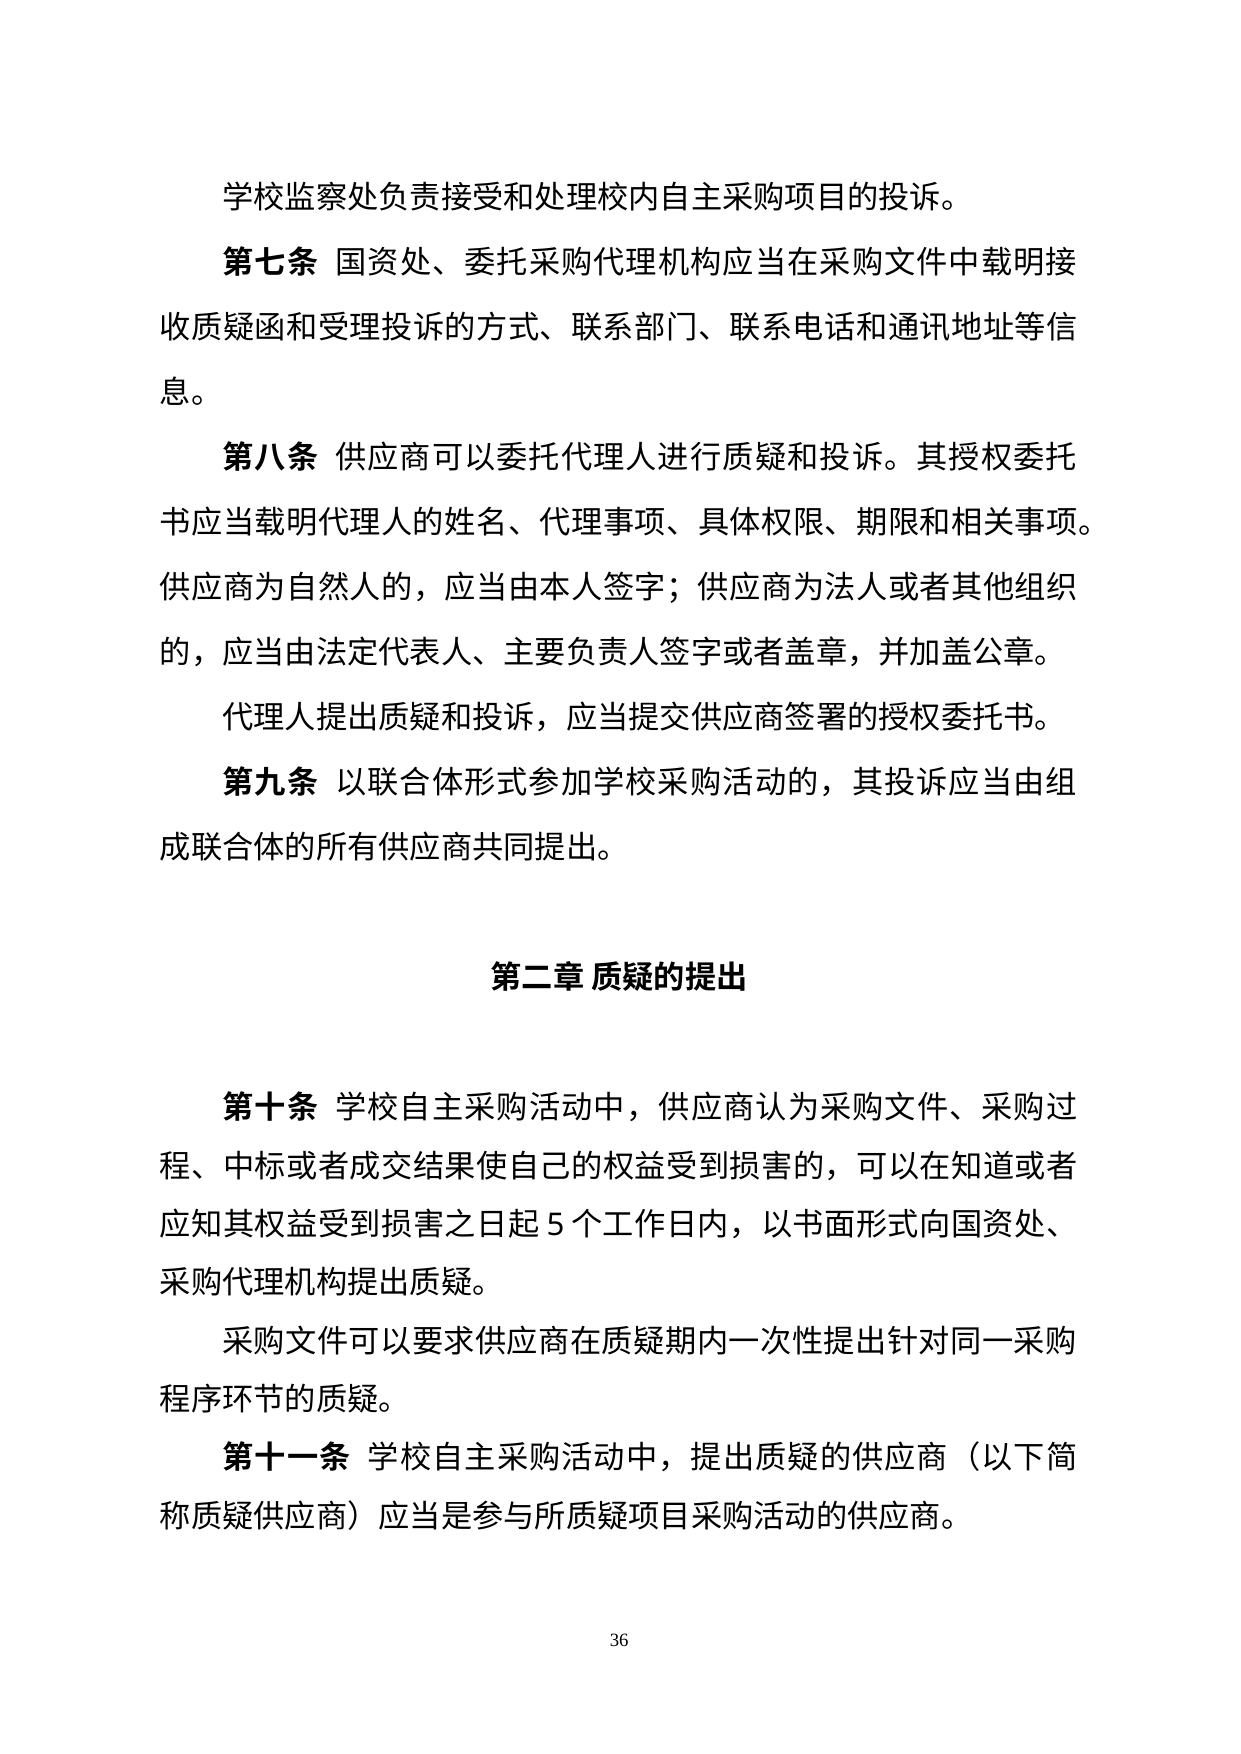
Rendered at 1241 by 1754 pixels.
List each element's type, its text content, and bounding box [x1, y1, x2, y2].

text 第九条 以联合体形式参加学校采购活动的，其投诉应当由组成联合体的所有供应商共同提出。 [159, 747, 1078, 877]
text 代理人提出质疑和投诉，应当提交供应商签署的授权委托书。 [159, 682, 1078, 747]
text 第八条 供应商可以委托代理人进行质疑和投诉。其授权委托书应当载明代理人的姓名、代理事项、具体权限、期限和相关事项。供应商为自然人的，应当由本人签字；供应商为法人或者其他组织的，应当由法定代表人、主要负责人签字或者盖章，并加盖公章。 [159, 422, 1078, 682]
text 采购文件可以要求供应商在质疑期内一次性提出针对同一采购程序环节的质疑。 [159, 1305, 1078, 1422]
text 学校监察处负责接受和处理校内自主采购项目的投诉。 [159, 162, 1078, 227]
text 第十一条 学校自主采购活动中，提出质疑的供应商（以下简称质疑供应商）应当是参与所质疑项目采购活动的供应商。 [159, 1422, 1078, 1539]
text 第二章 质疑的提出 [159, 942, 1078, 1007]
text 第七条 国资处、委托采购代理机构应当在采购文件中载明接收质疑函和受理投诉的方式、联系部门、联系电话和通讯地址等信息。 [159, 227, 1078, 422]
text 第十条 学校自主采购活动中，供应商认为采购文件、采购过程、中标或者成交结果使自己的权益受到损害的，可以在知道或者应知其权益受到损害之日起5个工作日内，以书面形式向国资处、采购代理机构提出质疑。 [159, 1072, 1078, 1305]
